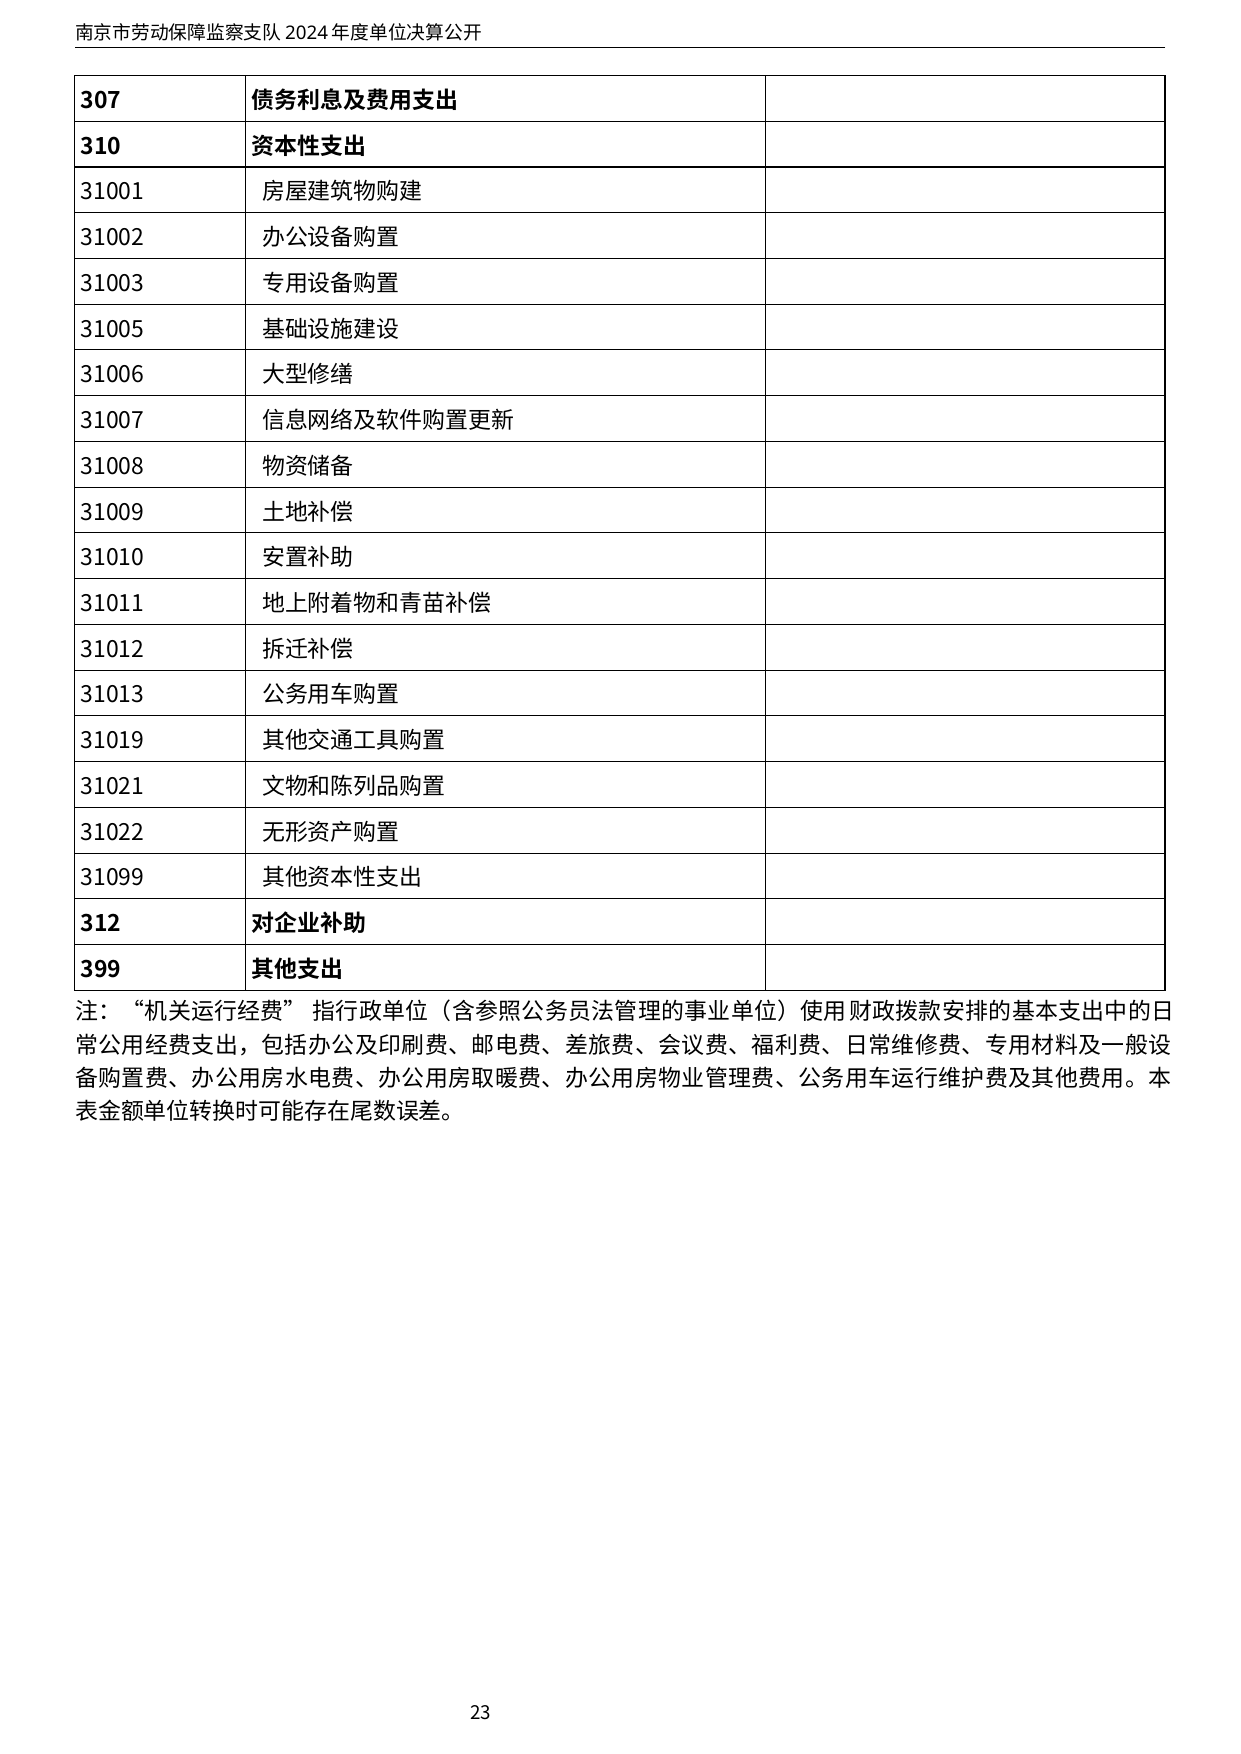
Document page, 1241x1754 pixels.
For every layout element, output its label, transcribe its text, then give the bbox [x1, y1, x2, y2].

table_cell 物资储备 [246, 442, 765, 487]
table_cell 信息网络及软件购置更新 [246, 396, 765, 441]
table_cell [766, 168, 1164, 212]
table_cell 无形资产购置 [246, 808, 765, 852]
table_cell [766, 488, 1164, 532]
table_cell [766, 579, 1164, 624]
table_cell 31099 [75, 854, 245, 898]
table_cell [766, 808, 1164, 852]
table_cell [766, 533, 1164, 578]
table_cell [766, 396, 1164, 441]
table_cell 资本性支出 [246, 122, 765, 166]
table_cell 31019 [75, 716, 245, 761]
table_cell 基础设施建设 [246, 305, 765, 349]
table_cell 公务用车购置 [246, 671, 765, 715]
table_cell [766, 671, 1164, 715]
table_cell [766, 625, 1164, 669]
table_cell 399 [75, 945, 245, 989]
table_cell 大型修缮 [246, 350, 765, 395]
table_cell 其他交通工具购置 [246, 716, 765, 761]
table_cell 地上附着物和青苗补偿 [246, 579, 765, 624]
table_cell 31008 [75, 442, 245, 487]
table_cell 其他资本性支出 [246, 854, 765, 898]
table_cell 31007 [75, 396, 245, 441]
table_cell 312 [75, 899, 245, 944]
table_cell [766, 122, 1164, 166]
table_cell 31022 [75, 808, 245, 852]
table_cell 31011 [75, 579, 245, 624]
table_cell 拆迁补偿 [246, 625, 765, 669]
table_cell [766, 945, 1164, 989]
table_cell 307 [75, 76, 245, 121]
table_cell [766, 762, 1164, 807]
table_cell 其他支出 [246, 945, 765, 989]
table_cell 31021 [75, 762, 245, 807]
text 注：“机关运行经费” 指行政单位（含参照公务员法管理的事业单位）使用财政拨款安排的基本支出中的日常公用经费支出，包括办公及印刷费、邮电费、差旅费、会议费、福利费、日常维修费、专用材料及一般设备购置费、办公用房水电费、办公用房取暖费、办公用房物业管理费、公务用车运行维护费及其他费用。本表金额单位转换时可能存在尾数误差。 [75, 993, 1175, 1126]
table_cell [766, 442, 1164, 487]
table_cell [766, 305, 1164, 349]
table_cell 文物和陈列品购置 [246, 762, 765, 807]
table_cell 房屋建筑物购建 [246, 168, 765, 212]
table_cell 310 [75, 122, 245, 166]
table_cell [766, 213, 1164, 258]
table_cell 安置补助 [246, 533, 765, 578]
table_cell [766, 76, 1164, 121]
table_cell 专用设备购置 [246, 259, 765, 304]
table_cell [766, 899, 1164, 944]
table_cell 31001 [75, 168, 245, 212]
table_cell 31013 [75, 671, 245, 715]
table_cell 办公设备购置 [246, 213, 765, 258]
table_cell 对企业补助 [246, 899, 765, 944]
table_cell 31009 [75, 488, 245, 532]
table_cell 31002 [75, 213, 245, 258]
table_cell [766, 854, 1164, 898]
table_cell 31006 [75, 350, 245, 395]
table_cell [766, 259, 1164, 304]
table_cell 31003 [75, 259, 245, 304]
table_cell 31012 [75, 625, 245, 669]
table_cell 31010 [75, 533, 245, 578]
table_cell [766, 350, 1164, 395]
table_cell 土地补偿 [246, 488, 765, 532]
table_cell [766, 716, 1164, 761]
table_cell 债务利息及费用支出 [246, 76, 765, 121]
table_cell 31005 [75, 305, 245, 349]
